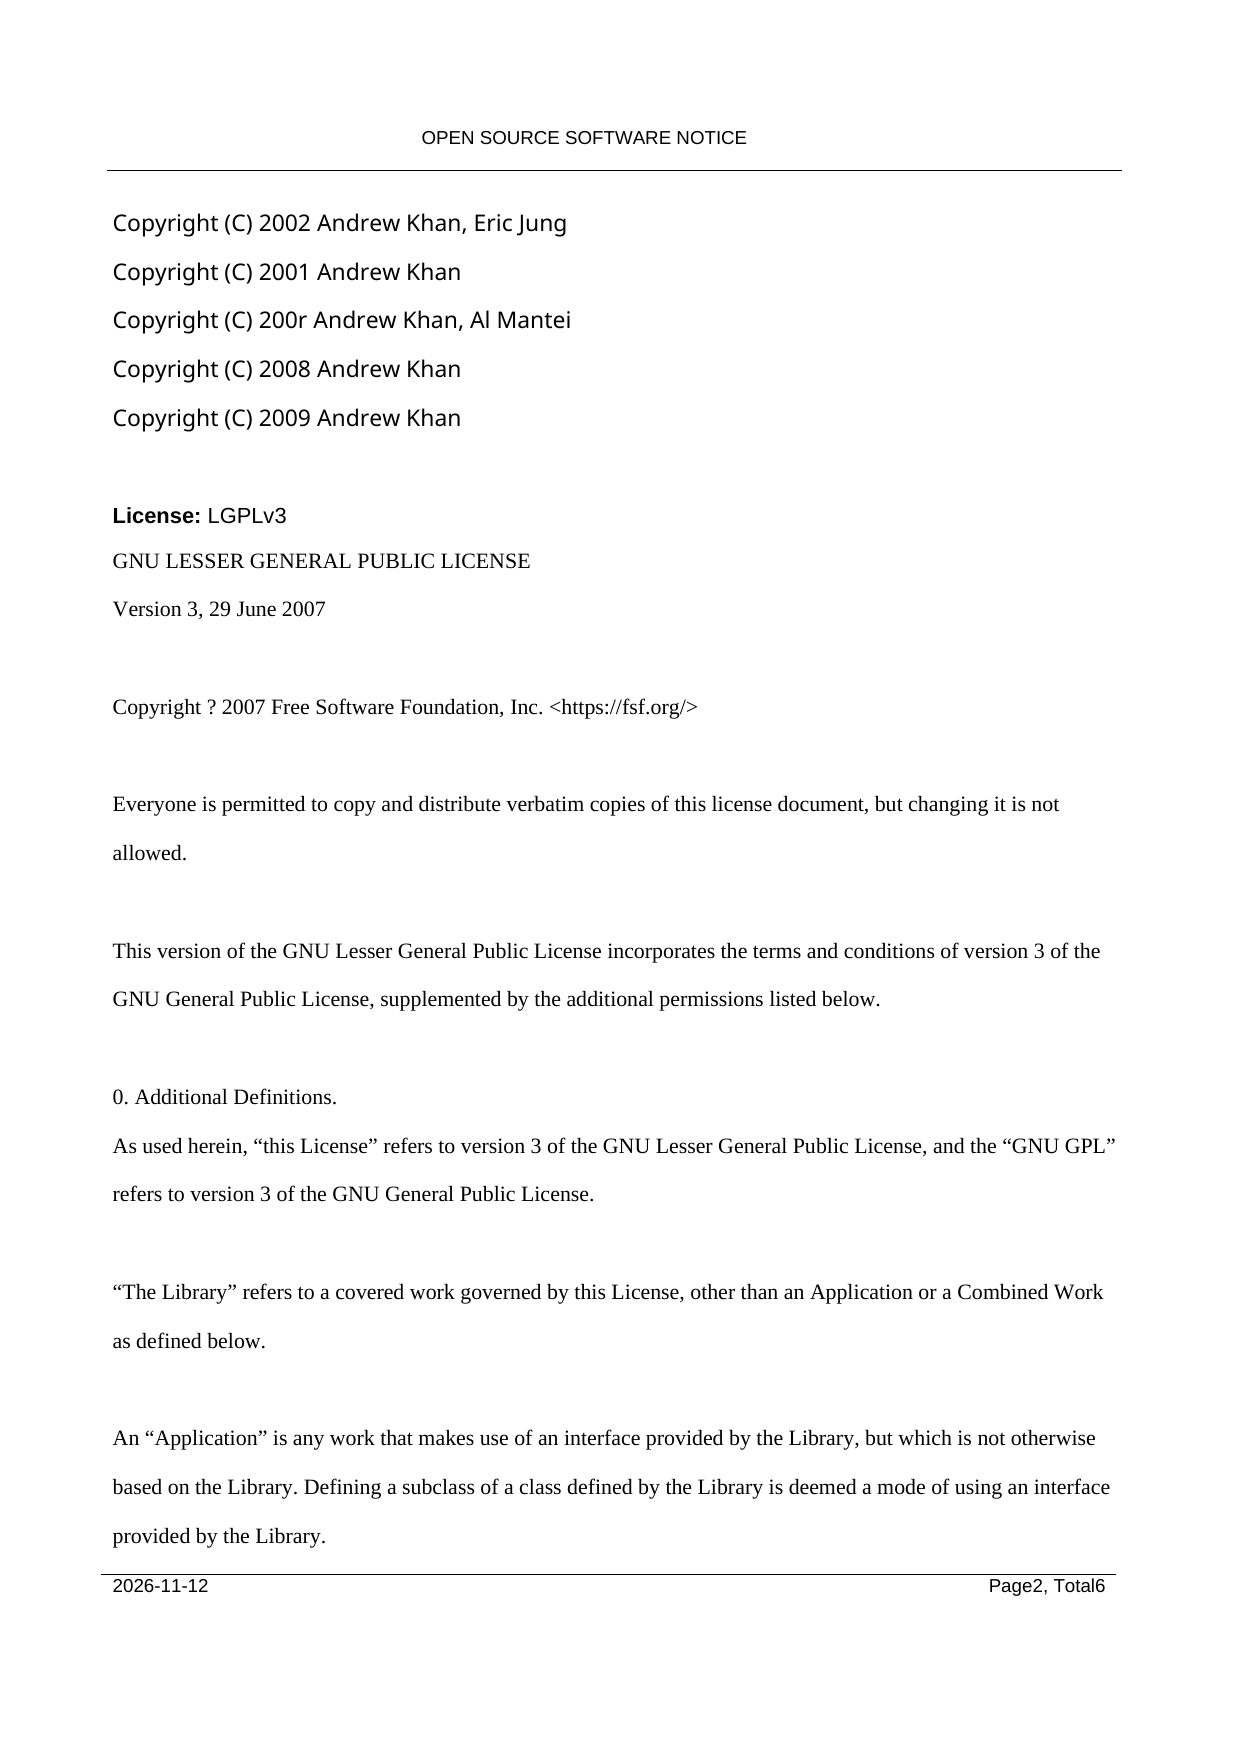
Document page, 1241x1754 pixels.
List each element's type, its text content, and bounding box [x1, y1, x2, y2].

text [112, 544, 1128, 1551]
text License: LGPLv3 [112, 499, 1128, 531]
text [112, 206, 1128, 483]
